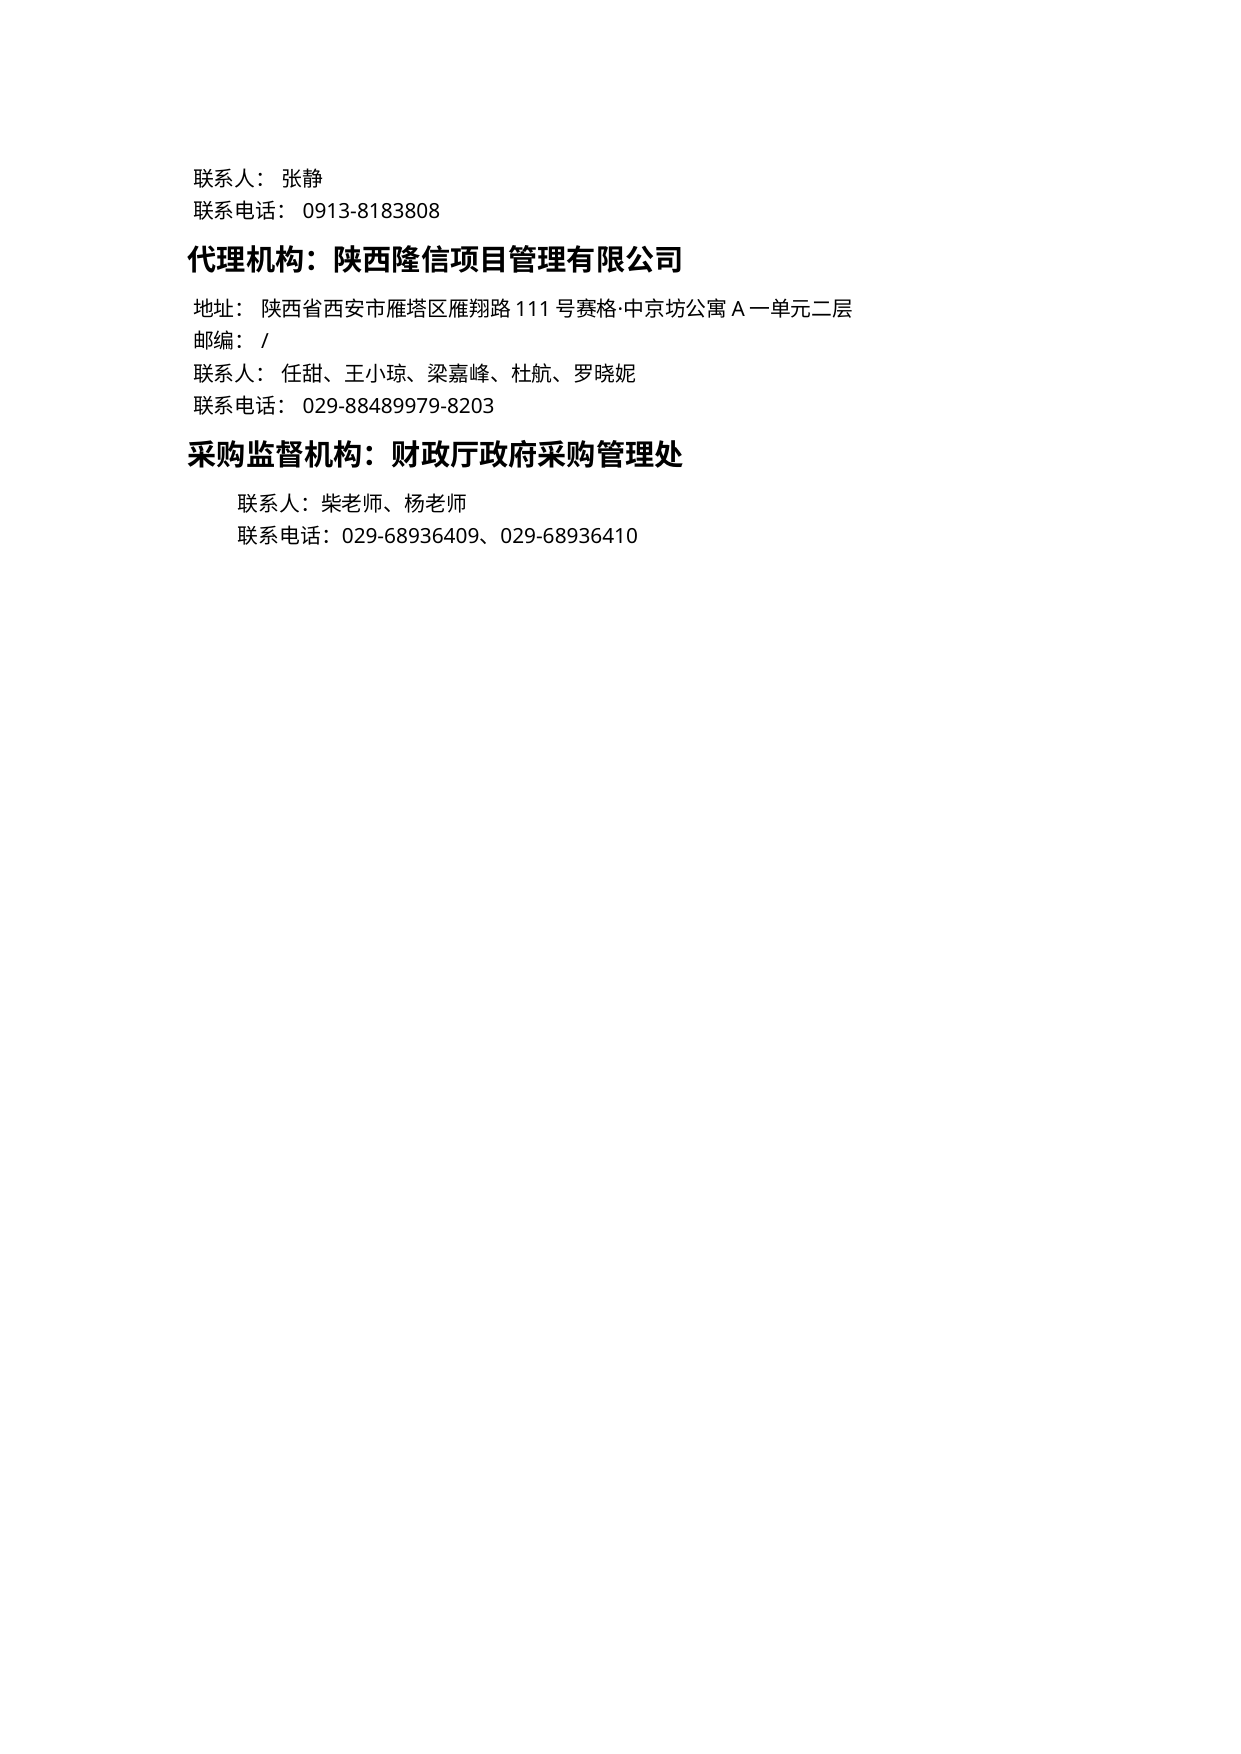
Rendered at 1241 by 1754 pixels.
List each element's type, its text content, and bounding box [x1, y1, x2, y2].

text 联系电话：029-68936409、029-68936410 [187, 519, 1053, 552]
text 联系人：柴老师、杨老师 [187, 487, 1053, 519]
text 代理机构：陕西隆信项目管理有限公司 [187, 227, 1053, 292]
text 联系电话： 0913-8183808 [187, 194, 1053, 227]
text 采购监督机构：财政厅政府采购管理处 [187, 422, 1053, 487]
text 邮编： / [187, 324, 1053, 357]
text 联系人： 任甜、王小琼、梁嘉峰、杜航、罗晓妮 [187, 357, 1053, 389]
text 联系电话： 029-88489979-8203 [187, 389, 1053, 422]
text 地址： 陕西省西安市雁塔区雁翔路111号赛格·中京坊公寓A一单元二层 [187, 292, 1053, 324]
text 联系人： 张静 [187, 162, 1053, 194]
